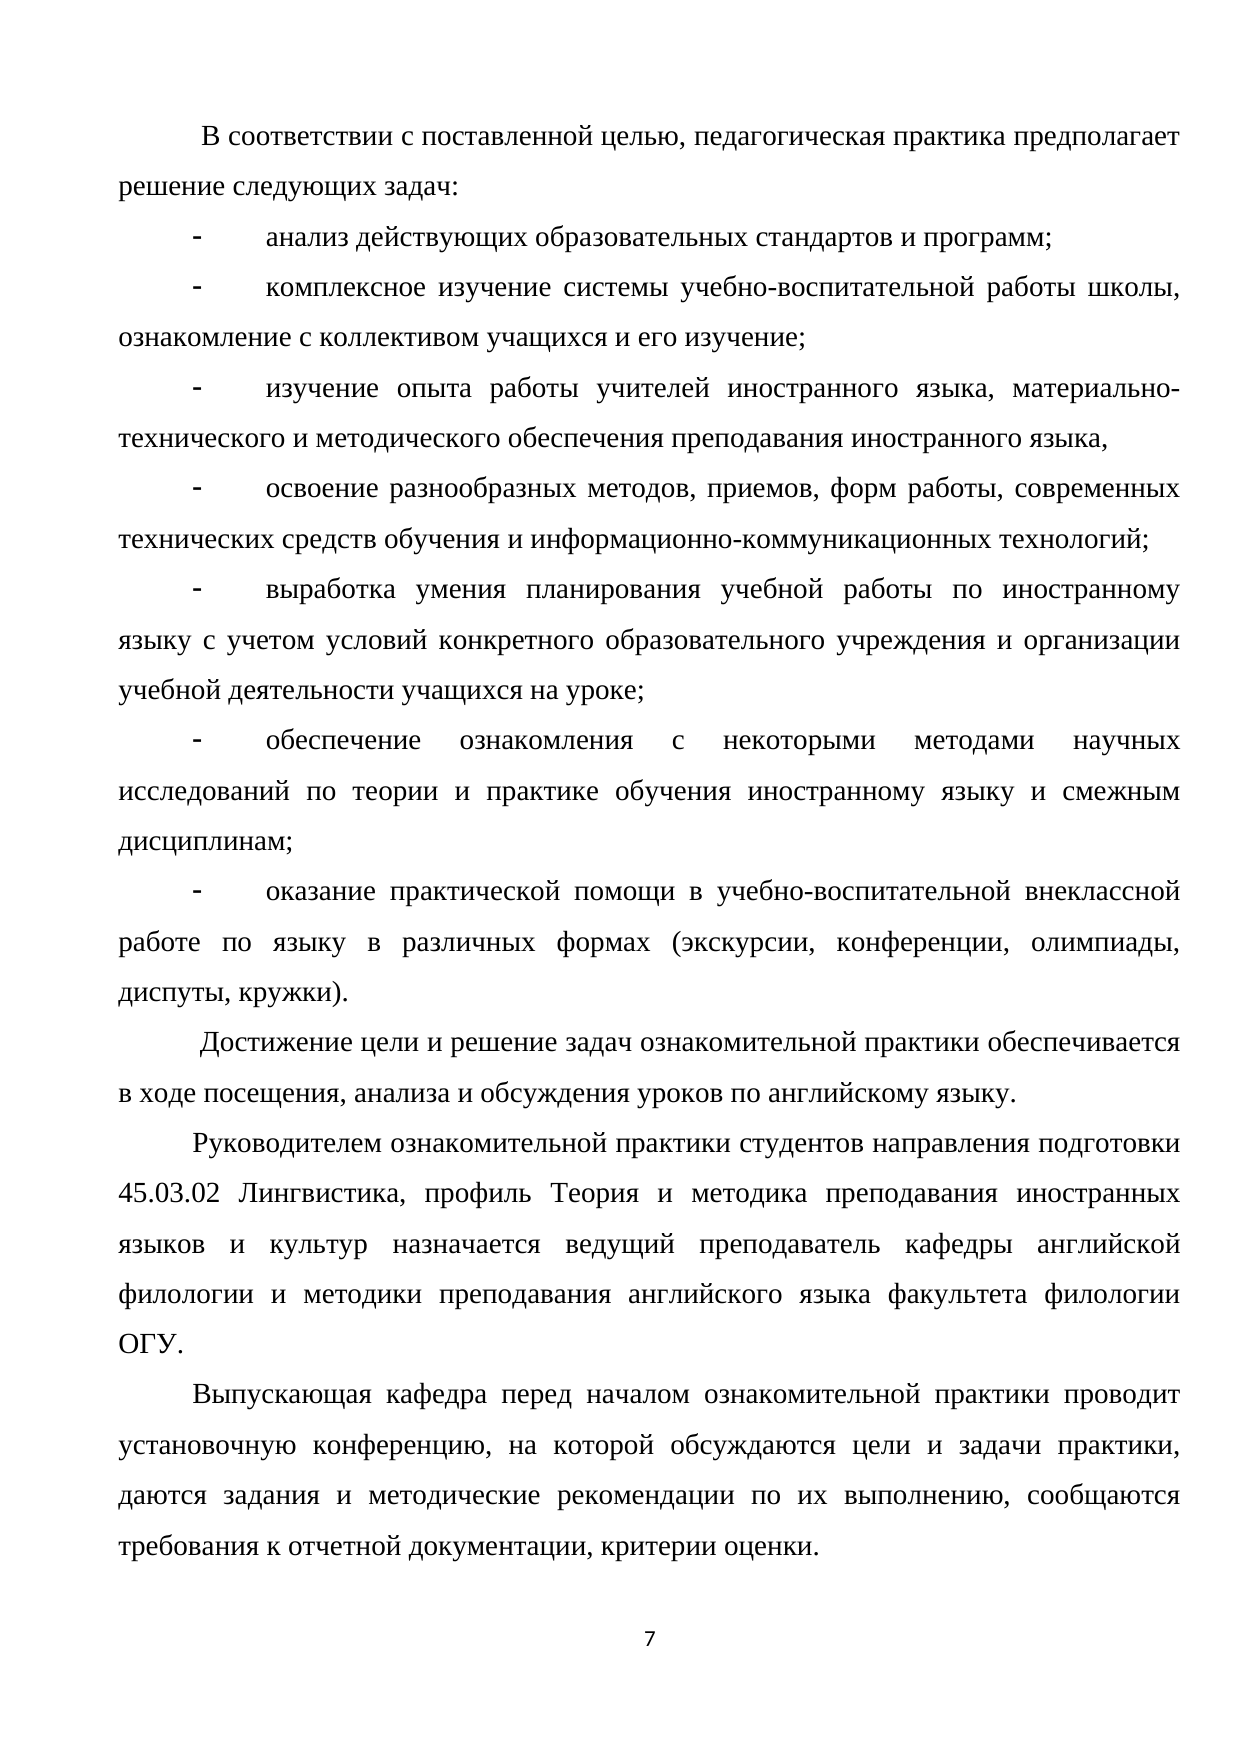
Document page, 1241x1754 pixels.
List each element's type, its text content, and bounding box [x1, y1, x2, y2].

list оказание практической помощи в учебно-воспитательной внеклассной работе по языку в различных формах (экскурсии, конференции, олимпиады, диспуты, кружки). [118, 873, 1181, 1008]
list изучение опыта работы учителей иностранного языка, материально-технического и методического обеспечения преподавания иностранного языка, [118, 370, 1181, 454]
list комплексное изучение системы учебно-воспитательной работы школы, ознакомление с коллективом учащихся и его изучение; [118, 269, 1181, 353]
text Достижение цели и решение задач ознакомительной практики обеспечивается в ходе посещения, анализа и обсуждения уроков по английскому языку. [118, 1024, 1181, 1108]
text В соответствии с поставленной целью, педагогическая практика предполагает решение следующих задач: [118, 118, 1181, 202]
text Руководителем ознакомительной практики студентов направления подготовки 45.03.02 Лингвистика, профиль Теория и методика преподавания иностранных языков и культур назначается ведущий преподаватель кафедры английской филологии и методики преподавания английского языка факультета филологии ОГУ. [118, 1125, 1181, 1360]
list обеспечение ознакомления с некоторыми методами научных исследований по теории и практике обучения иностранному языку и смежным дисциплинам; [118, 722, 1181, 857]
list выработка умения планирования учебной работы по иностранному языку с учетом условий конкретного образовательного учреждения и организации учебной деятельности учащихся на уроке; [118, 571, 1181, 706]
list освоение разнообразных методов, приемов, форм работы, современных технических средств обучения и информационно-коммуникационных технологий; [118, 471, 1181, 554]
text Выпускающая кафедра перед началом ознакомительной практики проводит установочную конференцию, на которой обсуждаются цели и задачи практики, даются задания и методические рекомендации по их выполнению, сообщаются требования к отчетной документации, критерии оценки. [118, 1377, 1181, 1561]
list анализ действующих образовательных стандартов и программ; [118, 219, 1181, 252]
